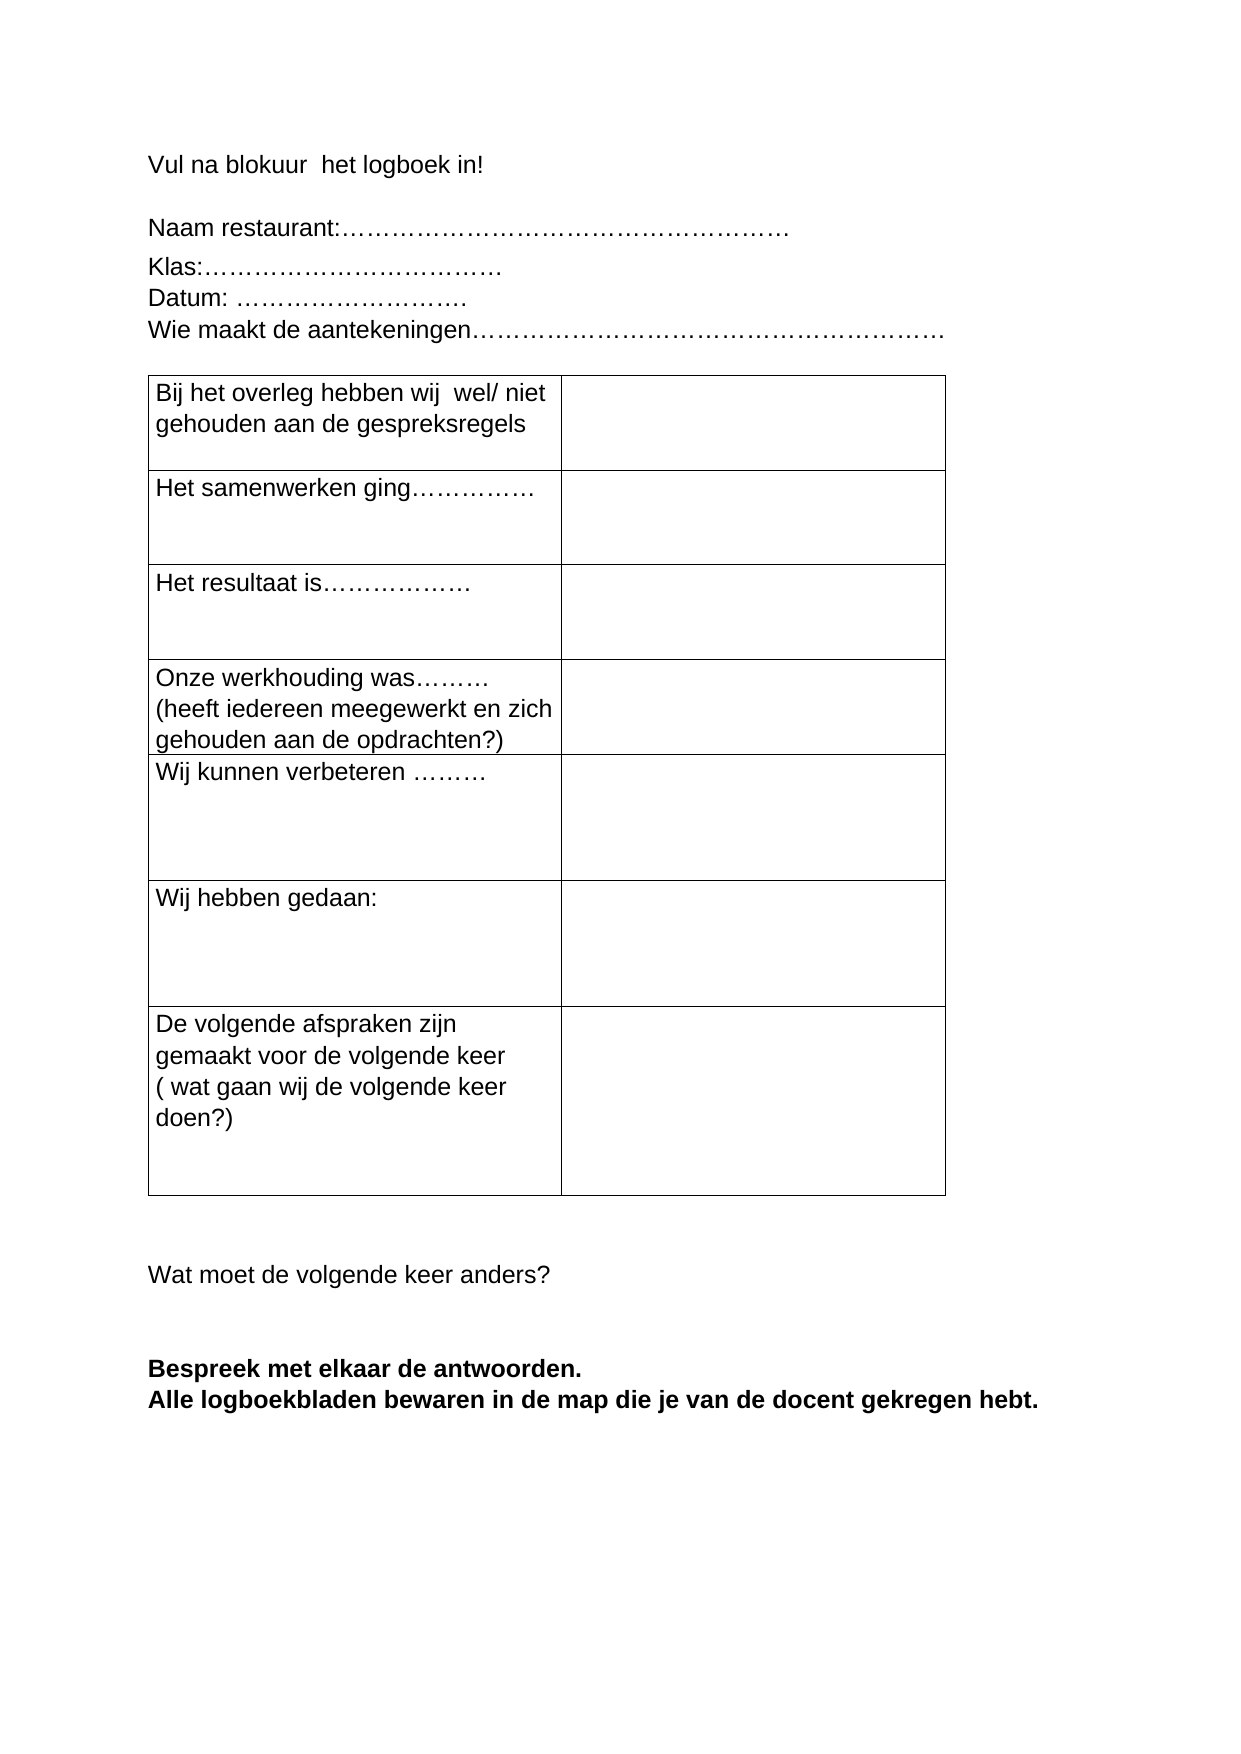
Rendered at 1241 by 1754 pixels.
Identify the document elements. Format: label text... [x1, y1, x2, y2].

table_header Bij het overleg hebben wij wel/ niet gehouden aan de gespreksregels [149, 376, 561, 469]
table_cell [562, 1007, 945, 1194]
table_cell De volgende afspraken zijn gemaakt voor de volgende keer ( wat gaan wij de volgende keer doen?) [149, 1007, 561, 1194]
text Datum: ………………………. [148, 281, 1093, 312]
table_header [562, 376, 945, 469]
text Klas:……………………………… [148, 241, 1093, 281]
table_cell Het resultaat is……………… [149, 565, 561, 659]
table_cell [562, 881, 945, 1006]
text Vul na blokuur het logboek in! [148, 148, 1093, 179]
table_cell [562, 660, 945, 754]
text Wie maakt de aantekeningen………………………………………………… [148, 312, 1093, 343]
text Naam restaurant:……………………………………………… [148, 210, 1093, 241]
text Alle logboekbladen bewaren in de map die je van de docent gekregen hebt. [148, 1383, 1093, 1414]
table_cell Onze werkhouding was……… (heeft iedereen meegewerkt en zich gehouden aan de opdrachten?) [149, 660, 561, 754]
text Wat moet de volgende keer anders? [148, 1258, 1093, 1289]
table_cell Wij kunnen verbeteren ……… [149, 755, 561, 880]
table_cell [562, 471, 945, 564]
table_cell [562, 565, 945, 659]
text Bespreek met elkaar de antwoorden. [148, 1352, 1093, 1383]
table_cell Het samenwerken ging…………… [149, 471, 561, 564]
table_cell Wij hebben gedaan: [149, 881, 561, 1006]
table_cell [562, 755, 945, 880]
